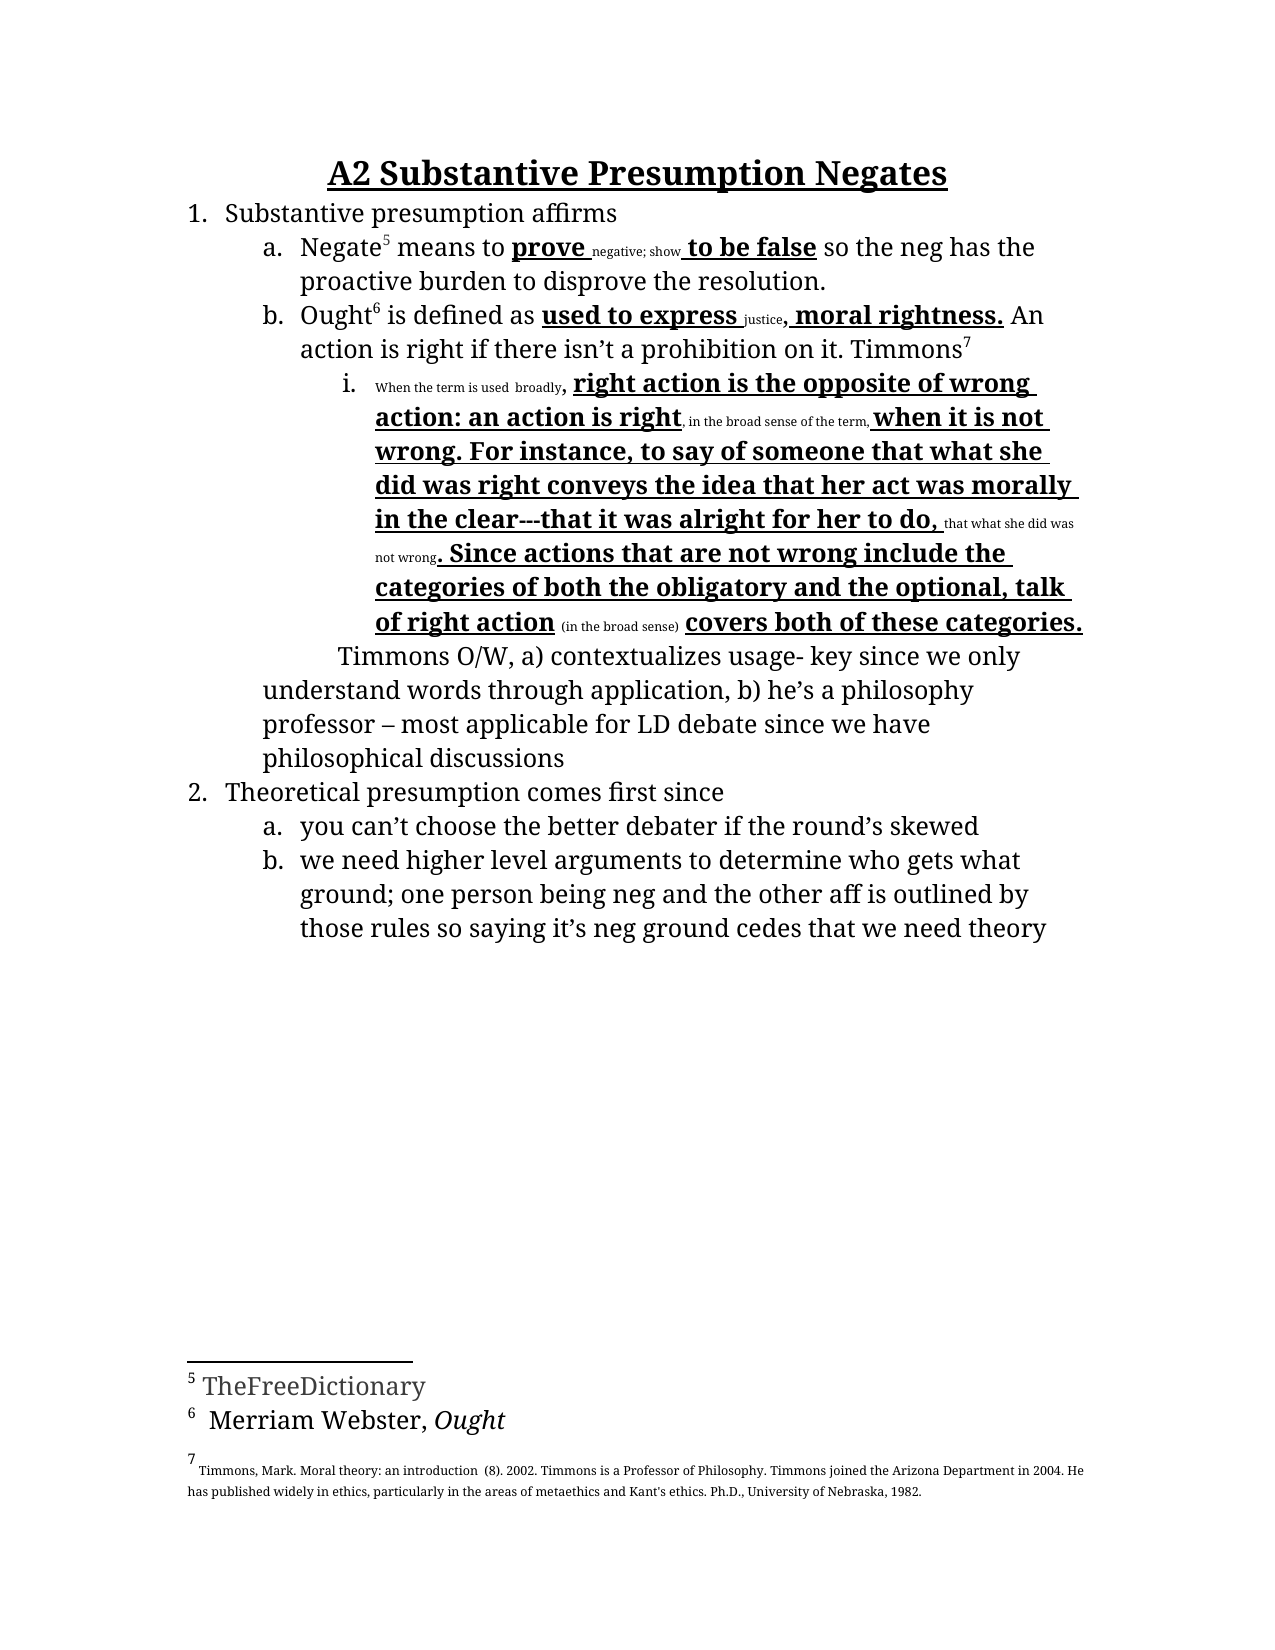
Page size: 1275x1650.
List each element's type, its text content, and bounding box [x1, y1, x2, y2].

subtitle A2 Substantive Presumption Negates [187, 150, 1087, 195]
list Substantive presumption affirms [187, 195, 1087, 229]
list When the term is used broadly, right action is the opposite of wrong action: an action is right, in the broad sense of the term, when it is not wrong. For instance, to say of someone that what she did was right conveys the idea that her act was morally in the clear---that it was alright for her to do, that what she did was not wrong. Since actions that are not wrong include the categories of both the obligatory and the optional, talk of right action (in the broad sense) covers both of these categories. [356, 366, 1087, 638]
list we need higher level arguments to determine who gets what ground; one person being neg and the other aff is outlined by those rules so saying it’s neg ground cedes that we need theory [262, 843, 1087, 945]
text Timmons O/W, a) contextualizes usage- key since we only understand words through application, b) he’s a philosophy professor – most applicable for LD debate since we have philosophical discussions [262, 638, 1087, 774]
list Theoretical presumption comes first since [187, 774, 1087, 808]
list Negate means to prove negative; show to be false so the neg has the proactive burden to disprove the resolution. [262, 229, 1087, 298]
list you can’t choose the better debater if the round’s skewed [262, 808, 1087, 843]
list Ought is defined as used to express justice, moral rightness. An action is right if there isn’t a prohibition on it. Timmons [262, 298, 1087, 366]
